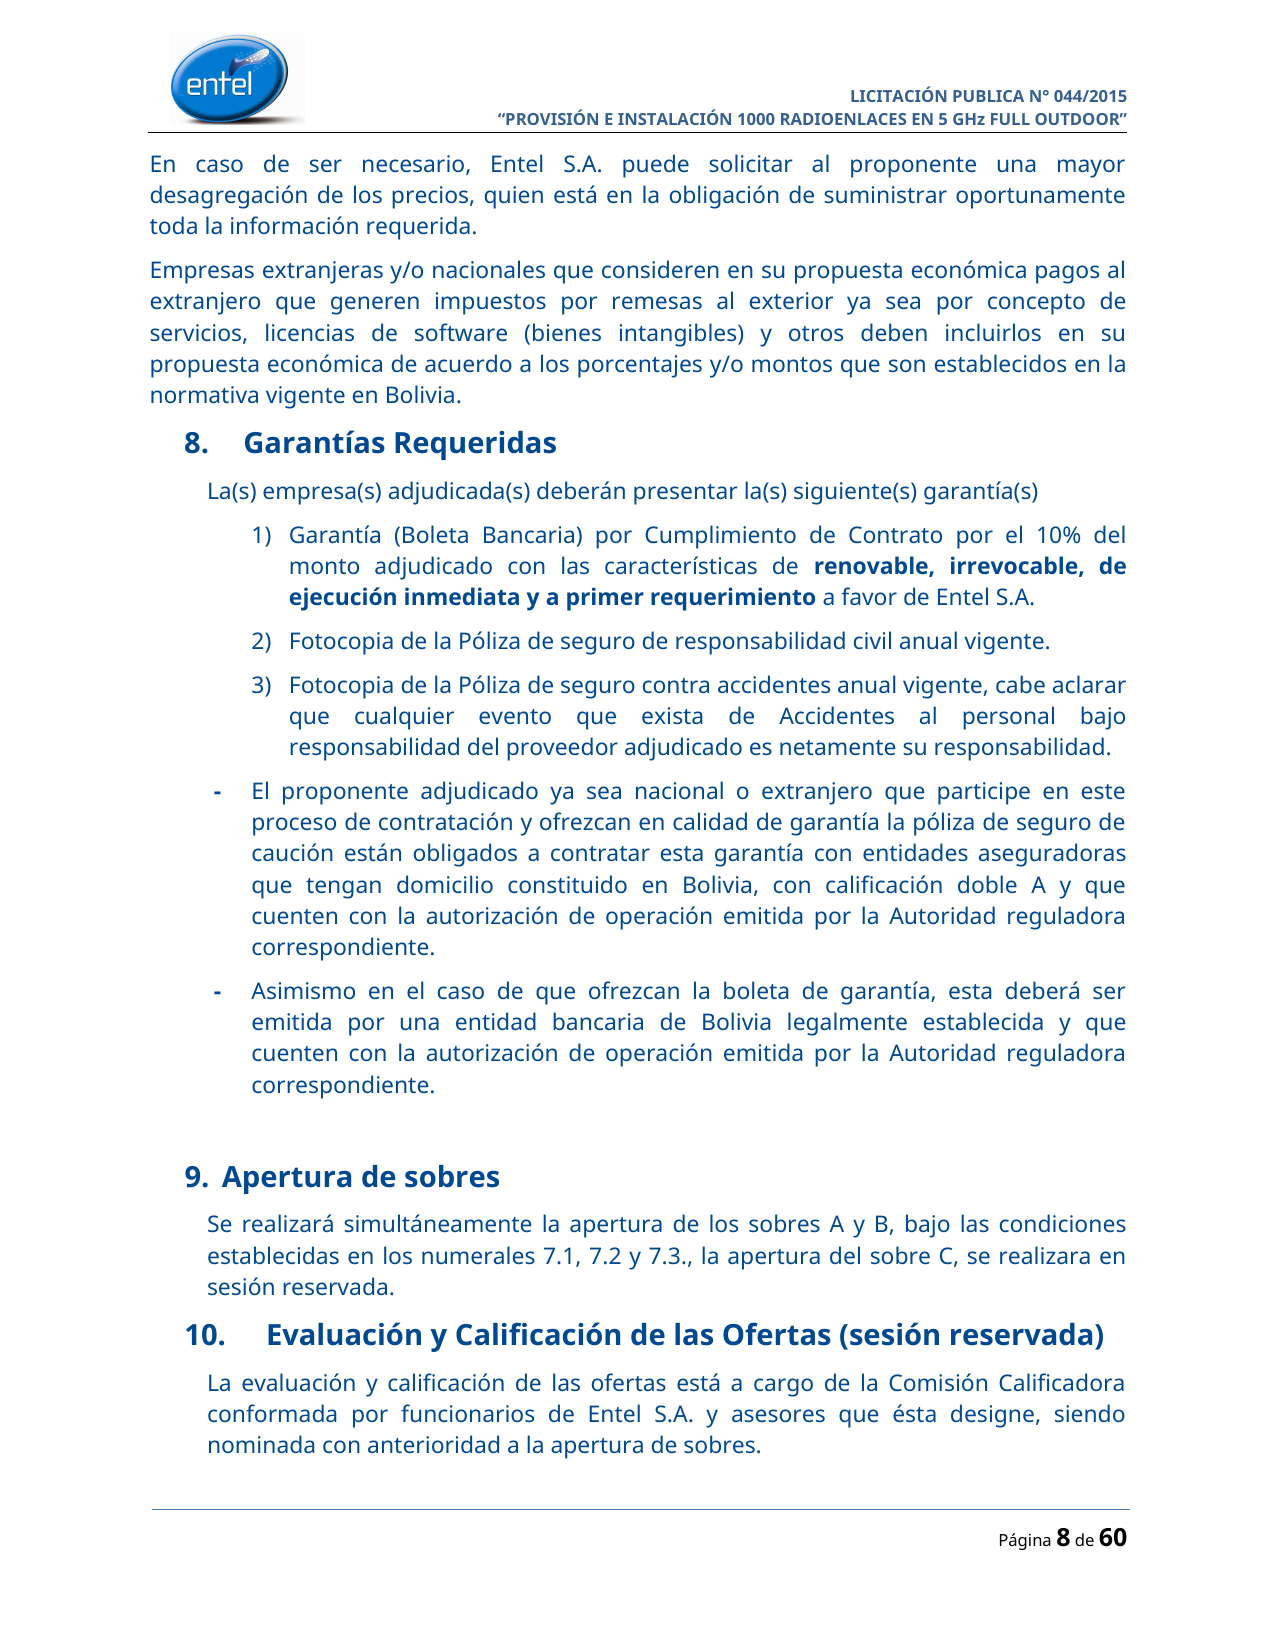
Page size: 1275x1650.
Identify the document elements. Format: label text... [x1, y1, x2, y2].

list Fotocopia de la Póliza de seguro contra accidentes anual vigente, cabe aclarar que cualquier evento que exista de Accidentes al personal bajo responsabilidad del proveedor adjudicado es netamente su responsabilidad. [251, 669, 1127, 762]
text La evaluación y calificación de las ofertas está a cargo de la Comisión Calificadora conformada por funcionarios de Entel S.A. y asesores que ésta designe, siendo nominada con anterioridad a la apertura de sobres. [207, 1367, 1127, 1461]
text La(s) empresa(s) adjudicada(s) deberán presentar la(s) siguiente(s) garantía(s) [207, 475, 1127, 506]
text En caso de ser necesario, Entel S.A. puede solicitar al proponente una mayor desagregación de los precios, quien está en la obligación de suministrar oportunamente toda la información requerida. [149, 148, 1127, 241]
text Empresas extranjeras y/o nacionales que consideren en su propuesta económica pagos al extranjero que generen impuestos por remesas al exterior ya sea por concepto de servicios, licencias de software (bienes intangibles) y otros deben incluirlos en su propuesta económica de acuerdo a los porcentajes y/o montos que son establecidos en la normativa vigente en Bolivia. [149, 254, 1127, 410]
list Evaluación y Calificación de las Ofertas (sesión reservada) [184, 1314, 1127, 1354]
text Se realizará simultáneamente la apertura de los sobres A y B, bajo las condiciones establecidas en los numerales 7.1, 7.2 y 7.3., la apertura del sobre C, se realizara en sesión reservada. [207, 1208, 1127, 1302]
picture [170, 33, 305, 125]
list Garantía (Boleta Bancaria) por Cumplimiento de Contrato por el 10% del monto adjudicado con las características de renovable, irrevocable, de ejecución inmediata y a primer requerimiento a favor de Entel S.A. [251, 519, 1127, 612]
list El proponente adjudicado ya sea nacional o extranjero que participe en este proceso de contratación y ofrezcan en calidad de garantía la póliza de seguro de caución están obligados a contratar esta garantía con entidades aseguradoras que tengan domicilio constituido en Bolivia, con calificación doble A y que cuenten con la autorización de operación emitida por la Autoridad reguladora correspondiente. [214, 775, 1127, 962]
list Fotocopia de la Póliza de seguro de responsabilidad civil anual vigente. [251, 625, 1127, 656]
list Garantías Requeridas [184, 423, 1127, 462]
list Apertura de sobres [184, 1156, 1127, 1196]
list Asimismo en el caso de que ofrezcan la boleta de garantía, esta deberá ser emitida por una entidad bancaria de Bolivia legalmente establecida y que cuenten con la autorización de operación emitida por la Autoridad reguladora correspondiente. [214, 975, 1127, 1100]
